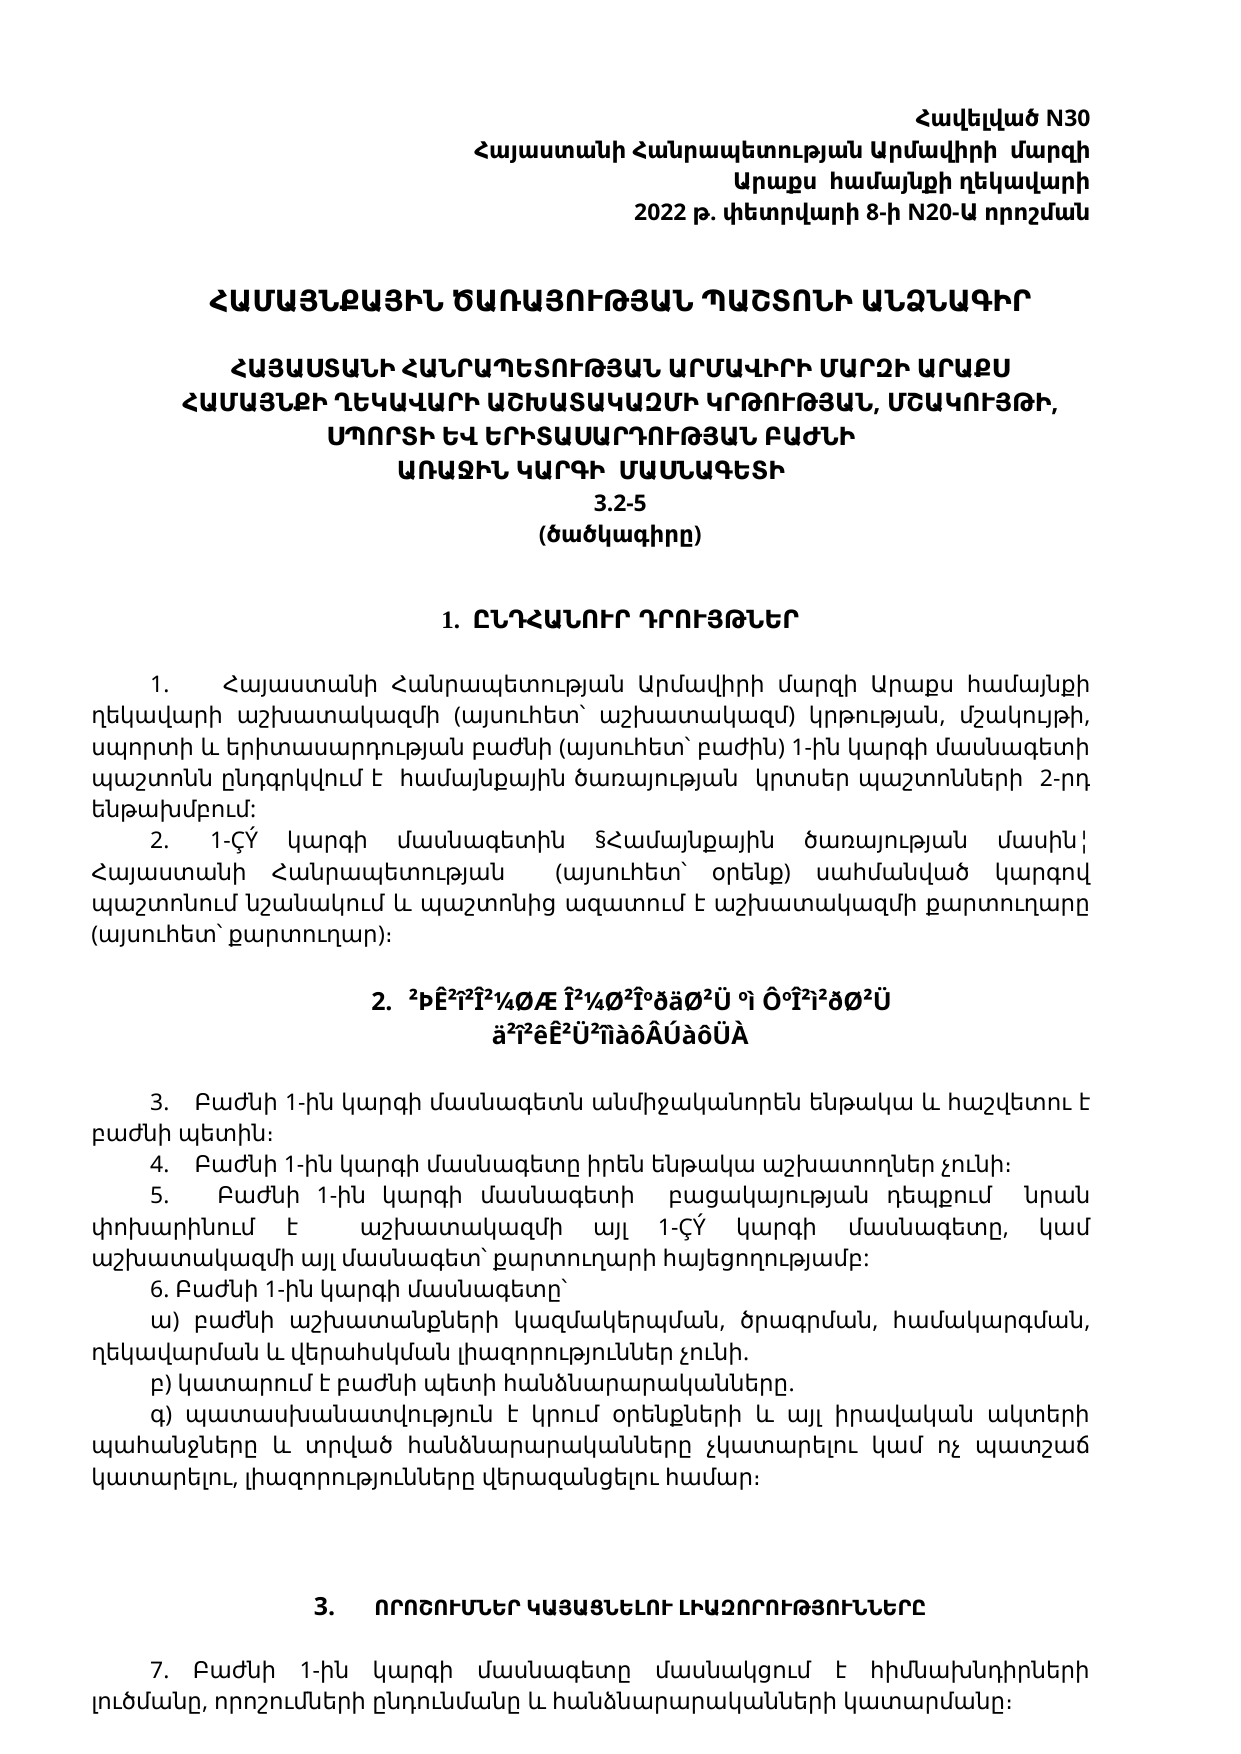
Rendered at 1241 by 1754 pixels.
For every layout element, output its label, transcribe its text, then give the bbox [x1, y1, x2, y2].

text բ) կատարում է բաժնի պետի հանձնարարականները. [91, 1367, 1090, 1398]
text ՀԱՅԱՍՏԱՆԻ ՀԱՆՐԱՊԵՏՈՒԹՅԱՆ ԱՐՄԱՎԻՐԻ ՄԱՐԶԻ ԱՐԱՔՍ [91, 351, 1090, 385]
text ա) բաժնի աշխատանքների կազմակերպման, ծրագրման, համակարգման, ղեկավարման և վերահսկման լիազորություններ չունի. [91, 1304, 1090, 1367]
list Հայաստանի Հանրապետության Արմավիրի մարզի Արաքս համայնքի ղեկավարի աշխատակազմի (այսուհետ՝ աշխատակազմ) կրթության, մշակույթի, սպորտի և երիտասարդության բաժնի (այսուհետ՝ բաժին) 1-ին կարգի մասնագետի պաշտոնն ընդգրկվում է համայնքային ծառայության կրտսեր պաշտոնների 2-րդ ենթախմբում: [91, 668, 1090, 824]
text Հավելված N30 [91, 102, 1090, 133]
list Բաժնի 1-ին կարգի մասնագետը իրեն ենթակա աշխատողներ չունի։ [91, 1148, 1090, 1179]
list ²ÞÊ²î²Î²¼ØÆ Î²¼Ø²ÎºðäØ²Ü ºì ÔºÎ²ì²ðØ²Ü [172, 983, 1090, 1017]
text 3.2-5 [91, 487, 1090, 518]
list Բաժնի 1-ին կարգի մասնագետն անմիջականորեն ենթակա և հաշվետու է բաժնի պետին։ [91, 1086, 1090, 1148]
text 3. ՈՐՈՇՈՒՄՆԵՐ ԿԱՅԱՑՆԵԼՈՒ ԼԻԱԶՈՐՈՒԹՅՈՒՆՆԵՐԸ [91, 1588, 1090, 1622]
text Հայաստանի Հանրապետության Արմավիրի մարզի [91, 133, 1090, 165]
text ԱՌԱՋԻՆ ԿԱՐԳԻ ՄԱՍՆԱԳԵՏԻ [91, 453, 1090, 487]
text 1. ԸՆԴՀԱՆՈՒՐ ԴՐՈՒՅԹՆԵՐ [91, 605, 1090, 634]
text Արաքս համայնքի ղեկավարի [91, 165, 1090, 196]
list 1-ÇÝ կարգի մասնագետին §Համայնքային ծառայության մասին¦ Հայաստանի Հանրապետության (այսուհետ՝ օրենք) սահմանված կարգով պաշտոնում նշանակում և պաշտոնից ազատում է աշխատակազմի քարտուղարը (այսուհետ՝ քարտուղար)։ [91, 824, 1090, 949]
text (ծածկագիրը) [91, 518, 1090, 549]
text 5. Բաժնի 1-ին կարգի մասնագետի բացակայության դեպքում նրան փոխարինում է աշխատակազմի այլ 1-ÇÝ կարգի մասնագետը, կամ աշխատակազմի այլ մասնագետ՝ քարտուղարի հայեցողությամբ: [91, 1179, 1090, 1273]
text ՀԱՄԱՅՆՔԱՅԻՆ ԾԱՌԱՅՈՒԹՅԱՆ ՊԱՇՏՈՆԻ ԱՆՁՆԱԳԻՐ [91, 280, 1090, 319]
text գ) պատասխանատվություն է կրում օրենքների և այլ իրավական ակտերի պահանջները և տրված հանձնարարականները չկատարելու կամ ոչ պատշաճ կատարելու, լիազորությունները վերազանցելու համար։ [91, 1398, 1090, 1492]
text 7. Բաժնի 1-ին կարգի մասնագետը մասնակցում է հիմնախնդիրների լուծմանը, որոշումների ընդունմանը և հանձնարարականների կատարմանը։ [91, 1654, 1090, 1716]
text 2022 թ. փետրվարի 8-ի N20-Ա որոշման [91, 196, 1090, 227]
list ä²î²êÊ²Ü²îìàôÂÚàôÜÀ [150, 1017, 1090, 1052]
text ՀԱՄԱՅՆՔԻ ՂԵԿԱՎԱՐԻ ԱՇԽԱՏԱԿԱԶՄԻ ԿՐԹՈՒԹՅԱՆ, ՄՇԱԿՈՒՅԹԻ, ՍՊՈՐՏԻ ԵՎ ԵՐԻՏԱՍԱՐԴՈՒԹՅԱՆ ԲԱԺՆԻ [91, 385, 1090, 453]
text 6. Բաժնի 1-ին կարգի մասնագետը՝ [91, 1273, 1090, 1304]
